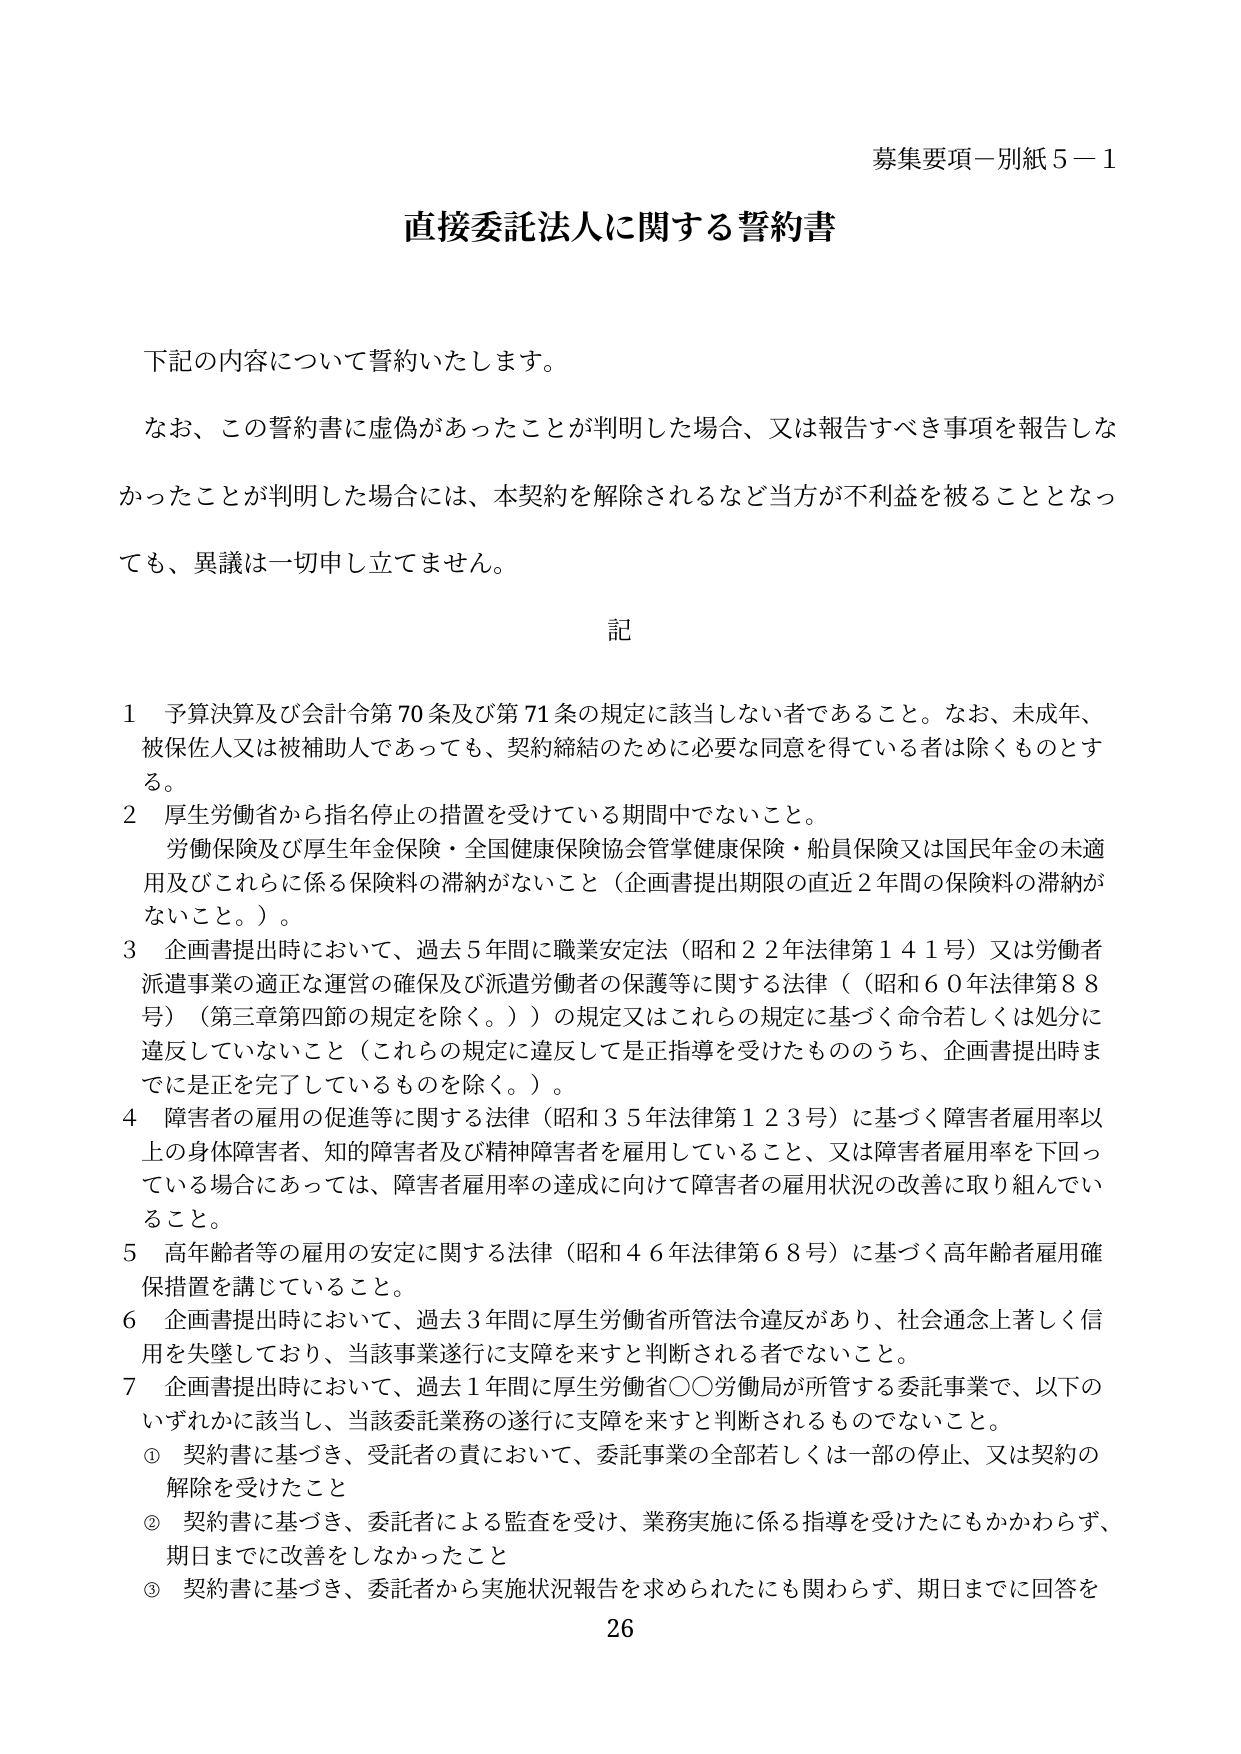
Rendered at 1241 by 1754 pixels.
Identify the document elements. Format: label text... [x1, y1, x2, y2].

text ４ 障害者の雇用の促進等に関する法律（昭和３５年法律第１２３号）に基づく障害者雇用率以上の身体障害者、知的障害者及び精神障害者を雇用していること、又は障害者雇用率を下回っている場合にあっては、障害者雇用率の達成に向けて障害者の雇用状況の改善に取り組んでいること。 [118, 1100, 1122, 1234]
text 記 [118, 595, 1122, 663]
text １ 予算決算及び会計令第70条及び第71条の規定に該当しない者であること。なお、未成年、被保佐人又は被補助人であっても、契約締結のために必要な同意を得ている者は除くものとする。 [118, 696, 1122, 797]
text 募集要項－別紙５―１ [118, 124, 1122, 192]
text ７ 企画書提出時において、過去１年間に厚生労働省○○労働局が所管する委託事業で、以下のいずれかに該当し、当該委託業務の遂行に支障を来すと判断されるものでないこと。 [118, 1369, 1122, 1436]
text ５ 高年齢者等の雇用の安定に関する法律（昭和４６年法律第６８号）に基づく高年齢者雇用確保措置を講じていること。 [118, 1234, 1122, 1302]
text 労働保険及び厚生年金保険・全国健康保険協会管掌健康保険・船員保険又は国民年金の未適用及びこれらに係る保険料の滞納がないこと（企画書提出期限の直近２年間の保険料の滞納がないこと。）。 [143, 831, 1122, 932]
text なお、この誓約書に虚偽があったことが判明した場合、又は報告すべき事項を報告しなかったことが判明した場合には、本契約を解除されるなど当方が不利益を被ることとなっても、異議は一切申し立てません。 [118, 393, 1122, 595]
text ６ 企画書提出時において、過去３年間に厚生労働省所管法令違反があり、社会通念上著しく信用を失墜しており、当該事業遂行に支障を来すと判断される者でないこと。 [118, 1302, 1122, 1369]
text ２ 厚生労働省から指名停止の措置を受けている期間中でないこと。 [118, 797, 1122, 831]
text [143, 1571, 1122, 1605]
text ② 契約書に基づき、委託者による監査を受け、業務実施に係る指導を受けたにもかかわらず、期日までに改善をしなかったこと [143, 1504, 1122, 1571]
text 下記の内容について誓約いたします。 [118, 326, 1122, 393]
text 直接委託法人に関する誓約書 [118, 192, 1122, 259]
text ３ 企画書提出時において、過去５年間に職業安定法（昭和２２年法律第１４１号）又は労働者派遣事業の適正な運営の確保及び派遣労働者の保護等に関する法律（（昭和６０年法律第８８号）（第三章第四節の規定を除く。））の規定又はこれらの規定に基づく命令若しくは処分に違反していないこと（これらの規定に違反して是正指導を受けたもののうち、企画書提出時までに是正を完了しているものを除く。）。 [118, 932, 1122, 1100]
text ① 契約書に基づき、受託者の責において、委託事業の全部若しくは一部の停止、又は契約の解除を受けたこと [143, 1436, 1122, 1504]
